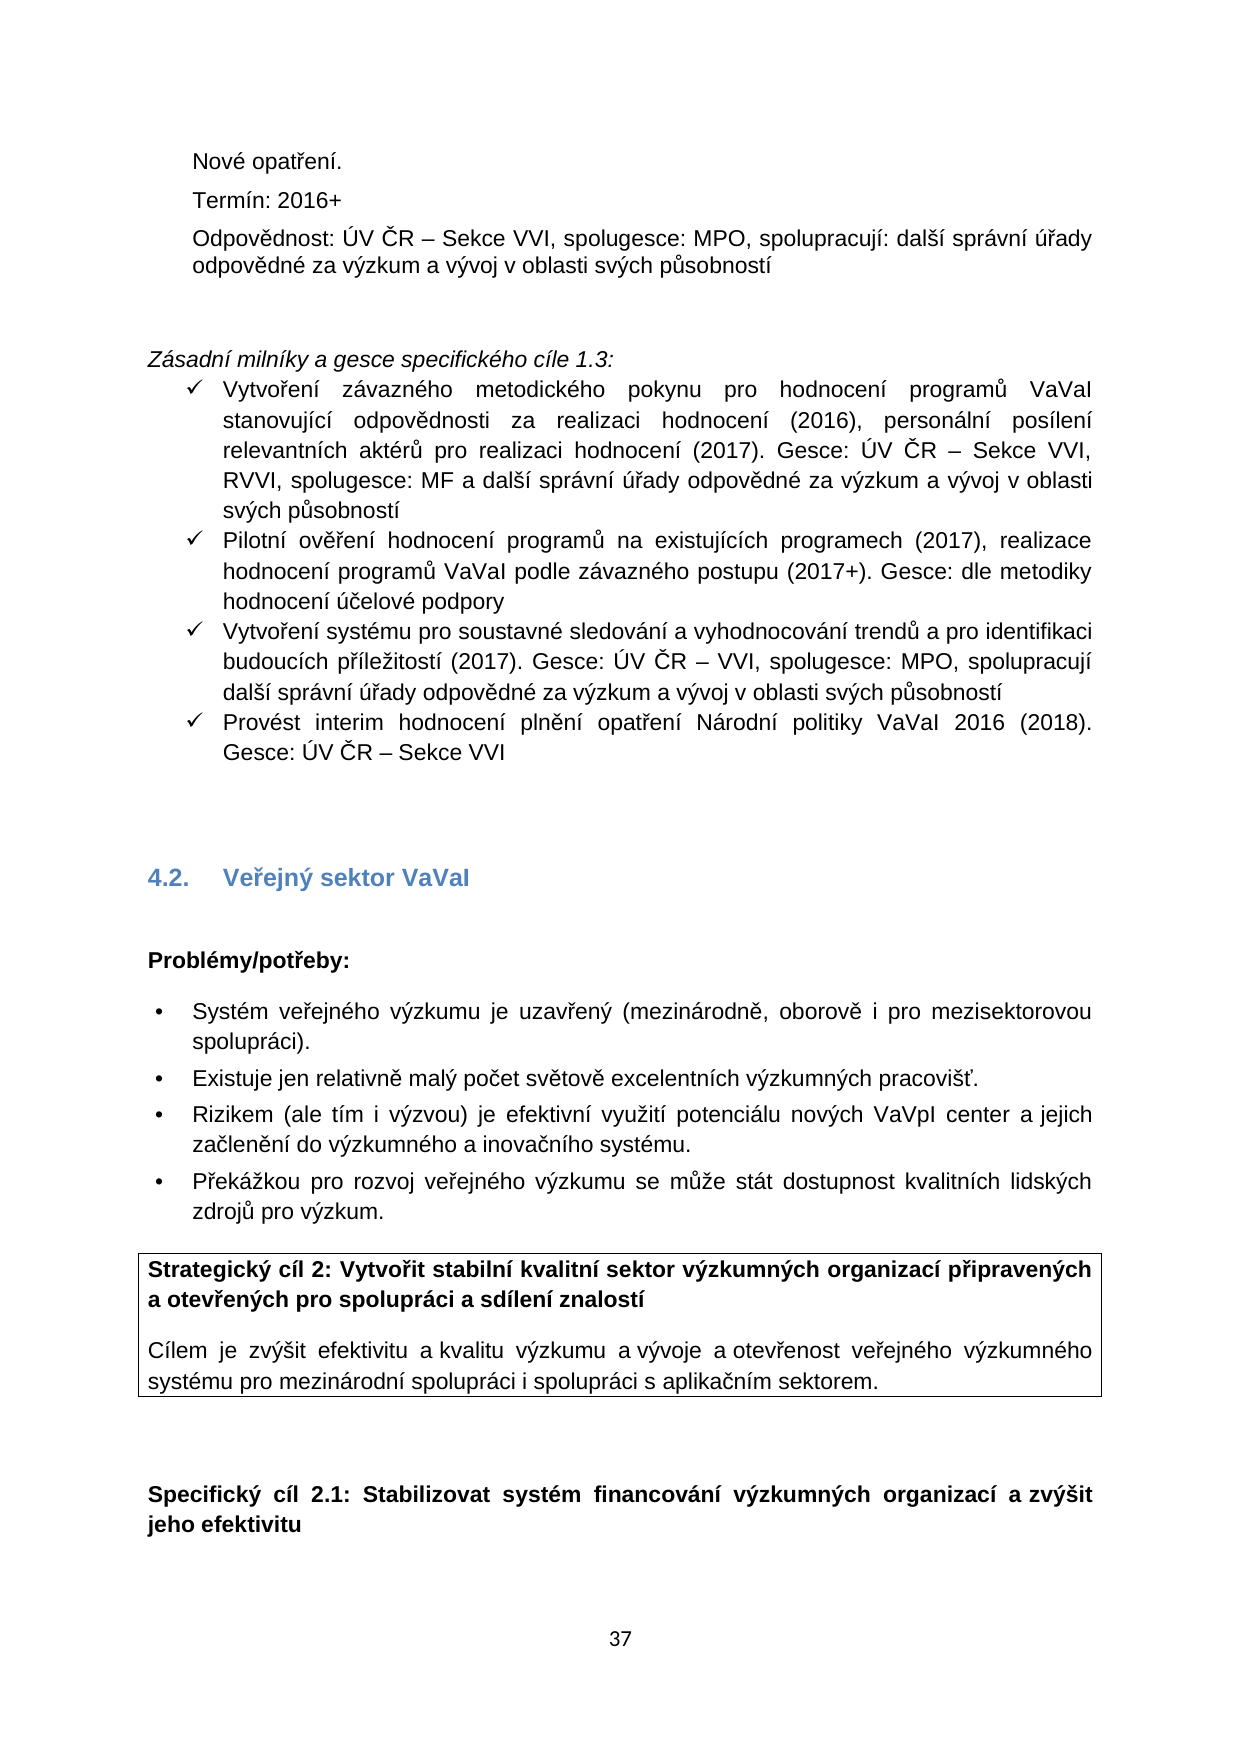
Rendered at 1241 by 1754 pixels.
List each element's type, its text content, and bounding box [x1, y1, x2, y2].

list Překážkou pro rozvoj veřejného výzkumu se může stát dostupnost kvalitních lidských zdrojů pro výzkum. [155, 1168, 1092, 1224]
list Rizikem (ale tím i výzvou) je efektivní využití potenciálu nových VaVpI center a jejich začlenění do výzkumného a inovačního systému. [155, 1101, 1092, 1158]
subtitle Veřejný sektor VaVaI [148, 863, 1092, 892]
text Problémy/potřeby: [148, 947, 1092, 973]
list Vytvoření systému pro soustavné sledování a vyhodnocování trendů a pro identifikaci budoucích příležitostí (2017). Gesce: ÚV ČR – VVI, spolugesce: MPO, spolupracují další správní úřady odpovědné za výzkum a vývoj v oblasti svých působností [185, 618, 1092, 705]
text Zásadní milníky a gesce specifického cíle 1.3: [148, 346, 1092, 372]
list Existuje jen relativně malý počet světově excelentních výzkumných pracovišť. [155, 1064, 1092, 1091]
list Provést interim hodnocení plnění opatření Národní politiky VaVaI 2016 (2018). Gesce: ÚV ČR – Sekce VVI [185, 709, 1092, 765]
list Pilotní ověření hodnocení programů na existujících programech (2017), realizace hodnocení programů VaVaI podle závazného postupu (2017+). Gesce: dle metodiky hodnocení účelové podpory [185, 527, 1092, 614]
text Termín: 2016+ [192, 187, 1092, 213]
text Nové opatření. [192, 148, 1092, 174]
text Odpovědnost: ÚV ČR – Sekce VVI, spolugesce: MPO, spolupracují: další správní úřady odpovědné za výzkum a vývoj v oblasti svých působností [192, 225, 1092, 278]
text Strategický cíl 2: Vytvořit stabilní kvalitní sektor výzkumných organizací připravených a otevřených pro spolupráci a sdílení znalostí [139, 1254, 1101, 1313]
text Specifický cíl 2.1: Stabilizovat systém financování výzkumných organizací a zvýšit jeho efektivitu [148, 1481, 1092, 1538]
list Vytvoření závazného metodického pokynu pro hodnocení programů VaVaI stanovující odpovědnosti za realizaci hodnocení (2016), personální posílení relevantních aktérů pro realizaci hodnocení (2017). Gesce: ÚV ČR – Sekce VVI, RVVI, spolugesce: MF a další správní úřady odpovědné za výzkum a vývoj v oblasti svých působností [185, 376, 1092, 523]
text Cílem je zvýšit efektivitu a kvalitu výzkumu a vývoje a otevřenost veřejného výzkumného systému pro mezinárodní spolupráci i spolupráci s aplikačním sektorem. [139, 1334, 1101, 1396]
list Systém veřejného výzkumu je uzavřený (mezinárodně, oborově i pro mezisektorovou spolupráci). [155, 998, 1092, 1054]
